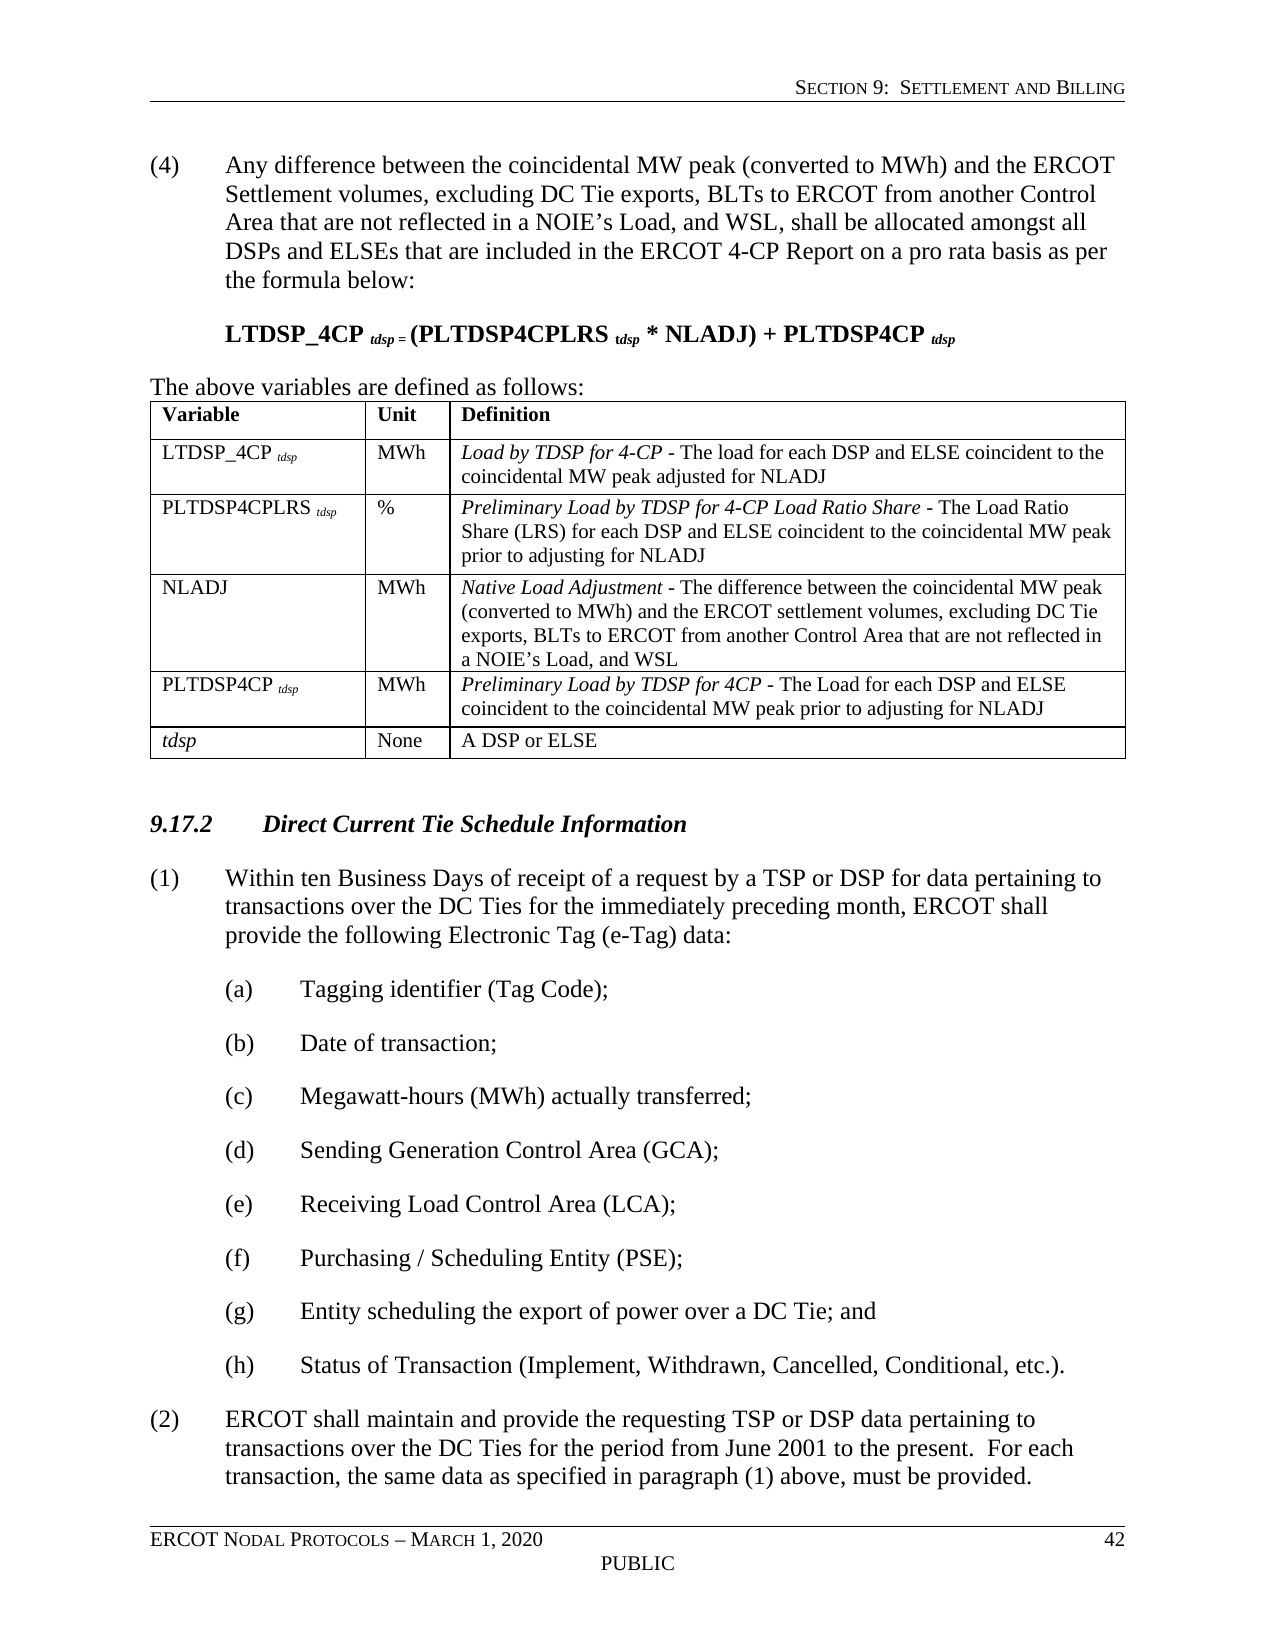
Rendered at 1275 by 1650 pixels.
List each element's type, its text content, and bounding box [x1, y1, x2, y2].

text (4) Any difference between the coincidental MW peak (converted to MWh) and the ERCOT Settlement volumes, excluding DC Tie exports, BLTs to ERCOT from another Control Area that are not reflected in a NOIE’s Load, and WSL, shall be allocated amongst all DSPs and ELSEs that are included in the ERCOT 4-CP Report on a pro rata basis as per the formula below: [150, 150, 1125, 294]
table_cell LTDSP_4CP tdsp [151, 440, 365, 494]
table_cell Preliminary Load by TDSP for 4-CP Load Ratio Share - The Load Ratio Share (LRS) for each DSP and ELSE coincident to the coincidental MW peak prior to adjusting for NLADJ [451, 495, 1125, 574]
list (f) Purchasing / Scheduling Entity (PSE); [225, 1243, 1125, 1271]
text 9.17.2 Direct Current Tie Schedule Information [150, 809, 1125, 838]
table_cell MWh [366, 672, 449, 726]
list (a) Tagging identifier (Tag Code); [225, 974, 1125, 1003]
text (2) ERCOT shall maintain and provide the requesting or DSP data pertaining to transactions over the DC Ties for the period from June 2001 to the present. For each transaction, the same data as specified in paragraph (1) above, must be provided. [150, 1404, 1125, 1490]
table_cell MWh [366, 575, 449, 671]
list (g) Entity scheduling the export of power over a DC Tie; and [225, 1296, 1125, 1325]
table_cell A DSP or ELSE [451, 728, 1125, 758]
text (1) Within ten Business Days of receipt of a request by a TSP or DSP for data pertaining to transactions over the DC Ties for the immediately preceding month, ERCOT shall provide the following Electronic Tag (e-Tag) data: [150, 863, 1125, 949]
list (h) Status of Transaction (Implement, Withdrawn, Cancelled, Conditional, etc.). [225, 1350, 1125, 1379]
list (b) Date of transaction; [225, 1028, 1125, 1056]
table_cell Native Load Adjustment - The difference between the coincidental MW peak (converted to MWh) and the ERCOT settlement volumes, excluding DC Tie exports, BLTs to ERCOT from another Control Area that are not reflected in a NOIE’s Load, and WSL [451, 575, 1125, 671]
table_cell Preliminary Load by TDSP for 4CP - The Load for each DSP and ELSE coincident to the coincidental MW peak prior to adjusting for NLADJ [451, 672, 1125, 726]
table_header Definition [451, 402, 1125, 439]
table_cell Load by TDSP for 4-CP - The load for each DSP and ELSE coincident to the coincidental MW peak adjusted for NLADJ [451, 440, 1125, 494]
text The above variables are defined as follows: [150, 372, 1125, 401]
table_cell PLTDSP4CP tdsp [151, 672, 365, 726]
list (d) Sending Generation Control Area (GCA); [225, 1135, 1125, 1164]
table_cell PLTDSP4CPLRS tdsp [151, 495, 365, 574]
table_cell None [366, 728, 449, 758]
text LTDSP_4CP tdsp = (PLTDSP4CPLRS tdsp * NLADJ) + PLTDSP4CP tdsp [225, 319, 1125, 347]
table_header Variable [151, 402, 365, 439]
table_cell % [366, 495, 449, 574]
table_cell tdsp [151, 728, 365, 758]
list (e) Receiving Load Control Area (LCA); [225, 1189, 1125, 1218]
table_cell NLADJ [151, 575, 365, 671]
table_header Unit [366, 402, 449, 439]
list (c) Megawatt-hours (MWh) actually transferred; [225, 1081, 1125, 1110]
table_cell MWh [366, 440, 449, 494]
